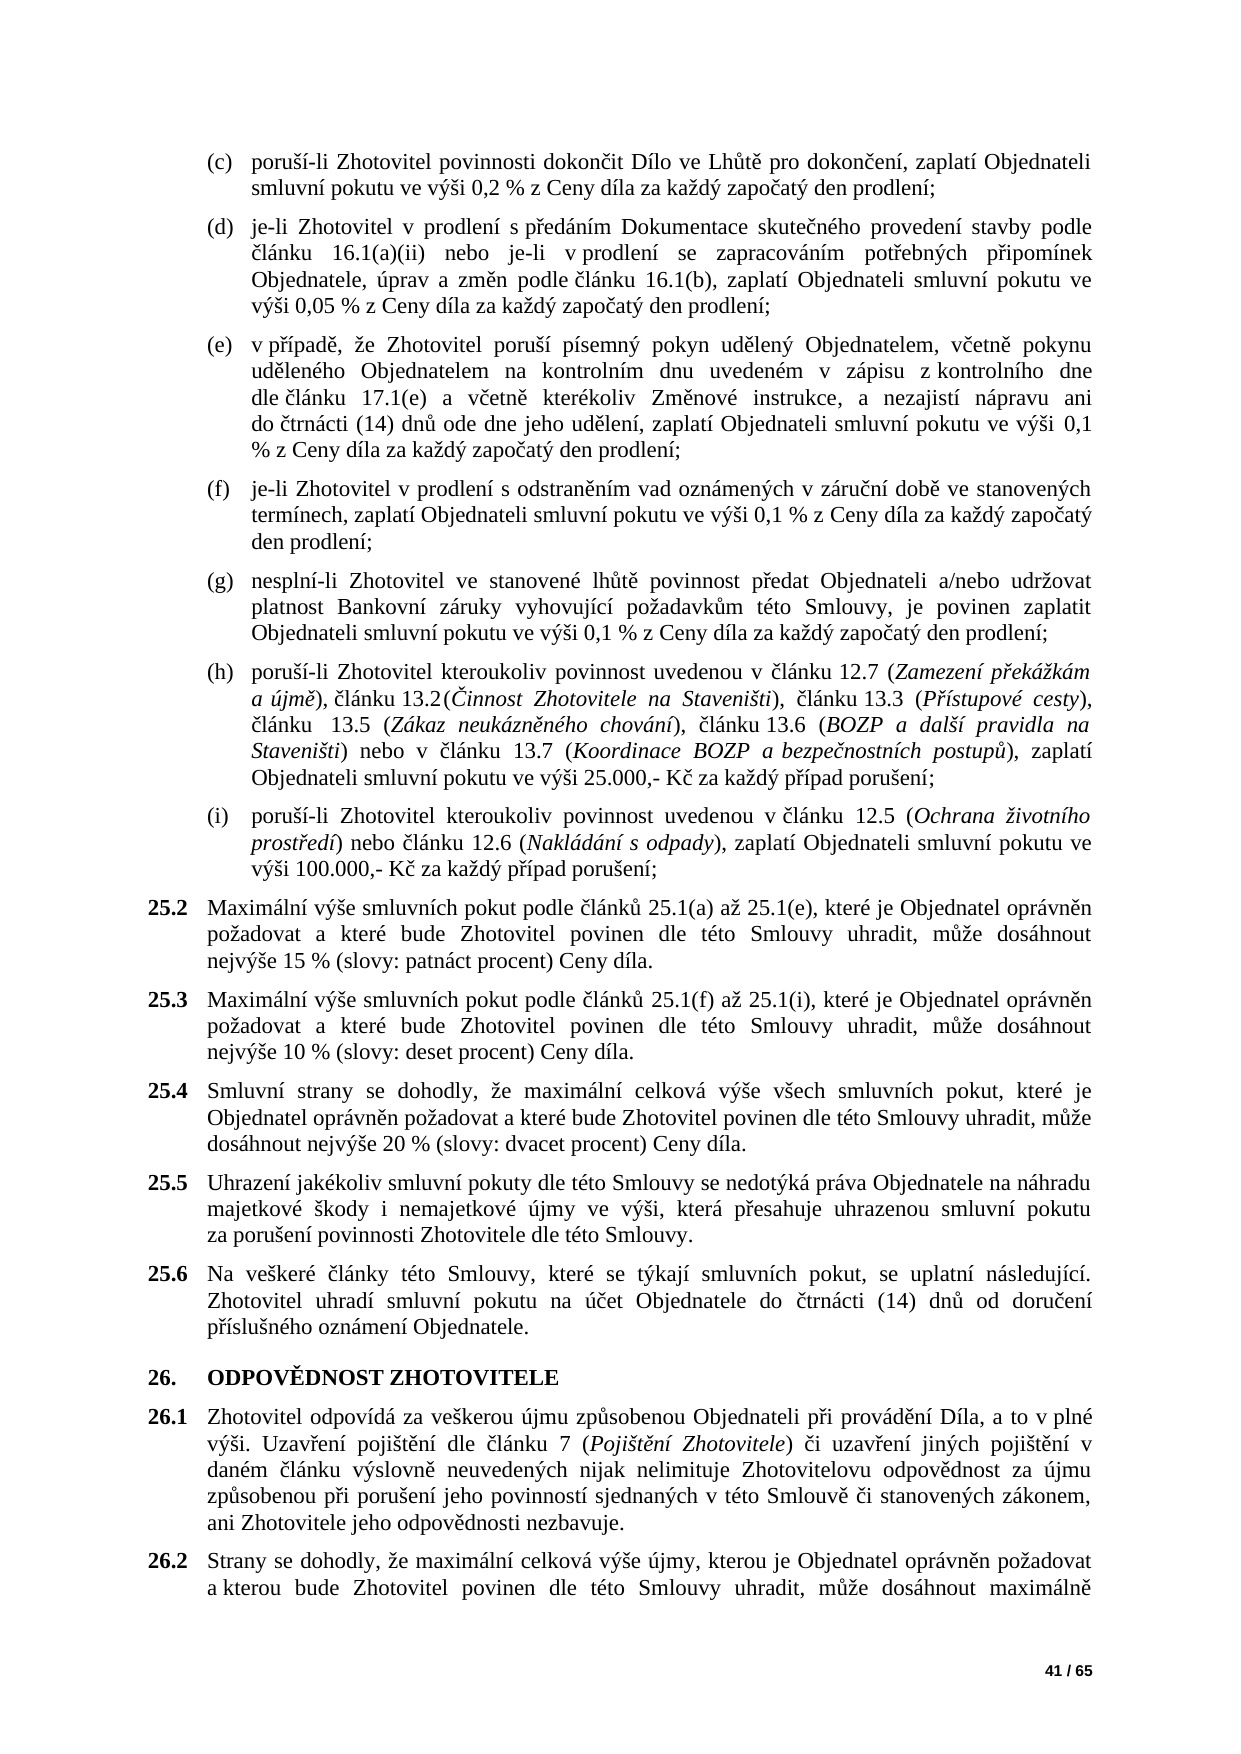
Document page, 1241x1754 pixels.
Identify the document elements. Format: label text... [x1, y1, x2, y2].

text je-li Zhotovitel v prodlení s odstraněním vad oznámených v záruční době ve stanovených termínech, zaplatí Objednateli smluvní pokutu ve výši 0,1 % z Ceny díla za každý započatý den prodlení; [207, 475, 1092, 554]
text je-li Zhotovitel v prodlení s předáním Dokumentace skutečného provedení stavby podle článku 16.1(a)(ii) nebo je-li v prodlení se zapracováním potřebných připomínek Objednatele, úprav a změn podle článku 16.1(b), zaplatí Objednateli smluvní pokutu ve výši 0,05 % z Ceny díla za každý započatý den prodlení; [207, 213, 1092, 318]
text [148, 1547, 1092, 1600]
text v případě, že Zhotovitel poruší písemný pokyn udělený Objednatelem, včetně pokynu uděleného Objednatelem na kontrolním dnu uvedeném v zápisu z kontrolního dne dle článku 17.1(e) a včetně kterékoliv Změnové instrukce, a nezajistí nápravu ani do čtrnácti (14) dnů ode dne jeho udělení, zaplatí Objednateli smluvní pokutu ve výši 0,1 % z Ceny díla za každý započatý den prodlení; [207, 331, 1092, 463]
text nesplní-li Zhotovitel ve stanovené lhůtě povinnost předat Objednateli a/nebo udržovat platnost Bankovní záruky vyhovující požadavkům této Smlouvy, je povinen zaplatit Objednateli smluvní pokutu ve výši 0,1 % z Ceny díla za každý započatý den prodlení; [207, 567, 1092, 646]
text Smluvní strany se dohodly, že maximální celková výše všech smluvních pokut, které je Objednatel oprávněn požadovat a které bude Zhotovitel povinen dle této Smlouvy uhradit, může dosáhnout nejvýše 20 % (slovy: dvacet procent) Ceny díla. [148, 1077, 1092, 1156]
text Maximální výše smluvních pokut podle článků 25.1(f) až 25.1(i), které je Objednatel oprávněn požadovat a které bude Zhotovitel povinen dle této Smlouvy uhradit, může dosáhnout nejvýše 10 % (slovy: deset procent) Ceny díla. [148, 986, 1092, 1065]
text Maximální výše smluvních pokut podle článků 25.1(a) až 25.1(e), které je Objednatel oprávněn požadovat a které bude Zhotovitel povinen dle této Smlouvy uhradit, může dosáhnout nejvýše 15 % (slovy: patnáct procent) Ceny díla. [148, 894, 1092, 973]
text Zhotovitel odpovídá za veškerou újmu způsobenou Objednateli při provádění Díla, a to v plné výši. Uzavření pojištění dle článku 7 (Pojištění Zhotovitele) či uzavření jiných pojištění v daném článku výslovně neuvedených nijak nelimituje Zhotovitelovu odpovědnost za újmu způsobenou při porušení jeho povinností sjednaných v této Smlouvě či stanovených zákonem, ani Zhotovitele jeho odpovědnosti nezbavuje. [148, 1403, 1092, 1535]
text Na veškeré články této Smlouvy, které se týkají smluvních pokut, se uplatní následující. Zhotovitel uhradí smluvní pokutu na účet Objednatele do čtrnácti (14) dnů od doručení příslušného oznámení Objednatele. [148, 1260, 1092, 1339]
text poruší-li Zhotovitel kteroukoliv povinnost uvedenou v článku 12.5 (Ochrana životního prostředí) nebo článku 12.6 (Nakládání s odpady), zaplatí Objednateli smluvní pokutu ve výši 100.000,- Kč za každý případ porušení; [207, 802, 1092, 882]
text poruší-li Zhotovitel povinnosti dokončit Dílo ve Lhůtě pro dokončení, zaplatí Objednateli smluvní pokutu ve výši 0,2 % z Ceny díla za každý započatý den prodlení; [207, 148, 1092, 200]
text Uhrazení jakékoliv smluvní pokuty dle této Smlouvy se nedotýká práva Objednatele na náhradu majetkové škody i nemajetkové újmy ve výši, která přesahuje uhrazenou smluvní pokutu za porušení povinnosti Zhotovitele dle této Smlouvy. [148, 1169, 1092, 1248]
subtitle ODPOVĚDNOST ZHOTOVITELE [148, 1364, 1092, 1391]
text poruší-li Zhotovitel kteroukoliv povinnost uvedenou v článku 12.7 (Zamezení překážkám a újmě), článku 13.2 (Činnost Zhotovitele na Staveništi), článku 13.3 (Přístupové cesty), článku 13.5 (Zákaz neukázněného chování), článku 13.6 (BOZP a další pravidla na Staveništi) nebo v článku 13.7 (Koordinace BOZP a bezpečnostních postupů), zaplatí Objednateli smluvní pokutu ve výši 25.000,- Kč za každý případ porušení; [207, 658, 1092, 790]
